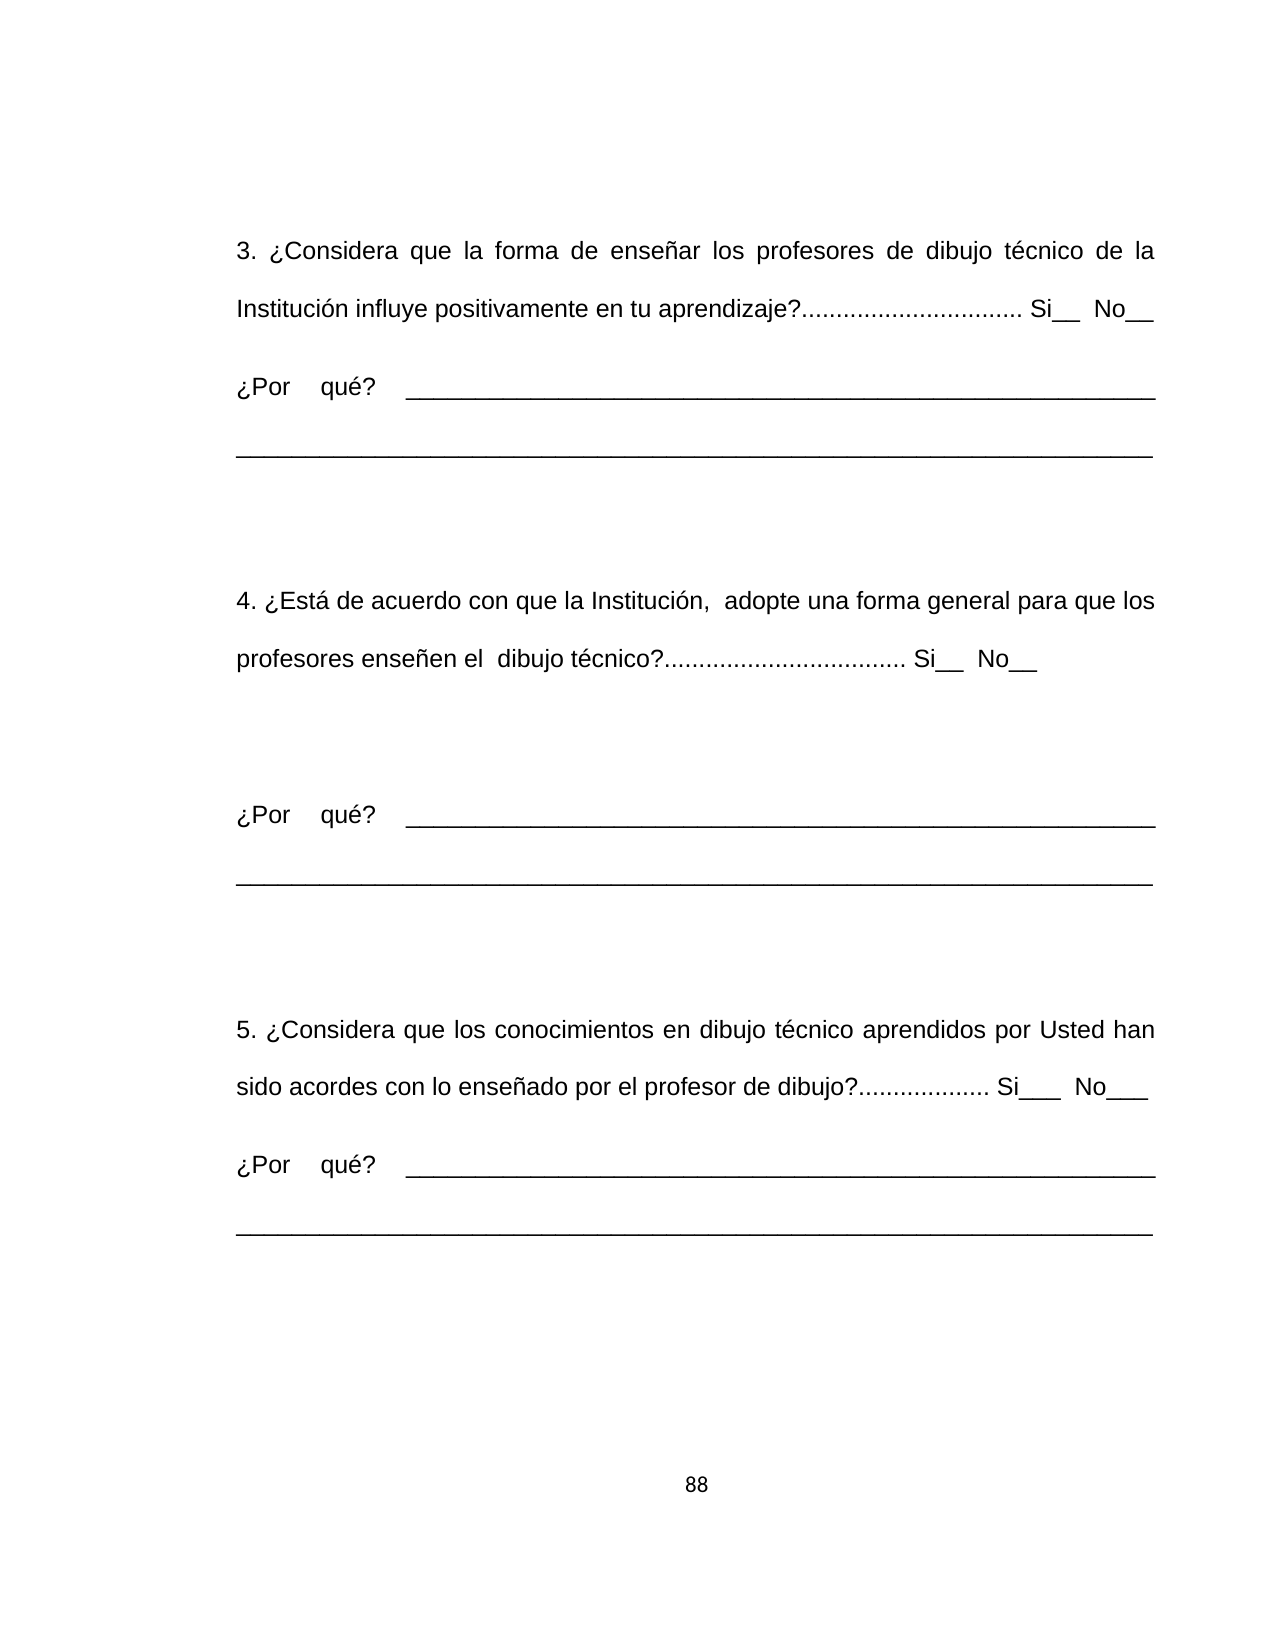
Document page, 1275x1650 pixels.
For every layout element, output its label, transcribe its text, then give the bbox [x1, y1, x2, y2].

text ¿Por qué? ______________________________________________________ __________________________________________________________________ [236, 800, 1157, 887]
text ¿Por qué? ______________________________________________________ __________________________________________________________________ [236, 372, 1157, 458]
text 5. ¿Considera que los conocimientos en dibujo técnico aprendidos por Usted han sido acordes con lo enseñado por el profesor de dibujo?................... Si___ No___ [236, 1014, 1157, 1101]
text 3. ¿Considera que la forma de enseñar los profesores de dibujo técnico de la Institución influye positivamente en tu aprendizaje?................................ Si__ No__ [236, 236, 1157, 322]
text 4. ¿Está de acuerdo con que la Institución, adopte una forma general para que los profesores enseñen el dibujo técnico?................................... Si__ No__ [236, 586, 1157, 672]
text ¿Por qué? ______________________________________________________ __________________________________________________________________ [236, 1150, 1157, 1237]
